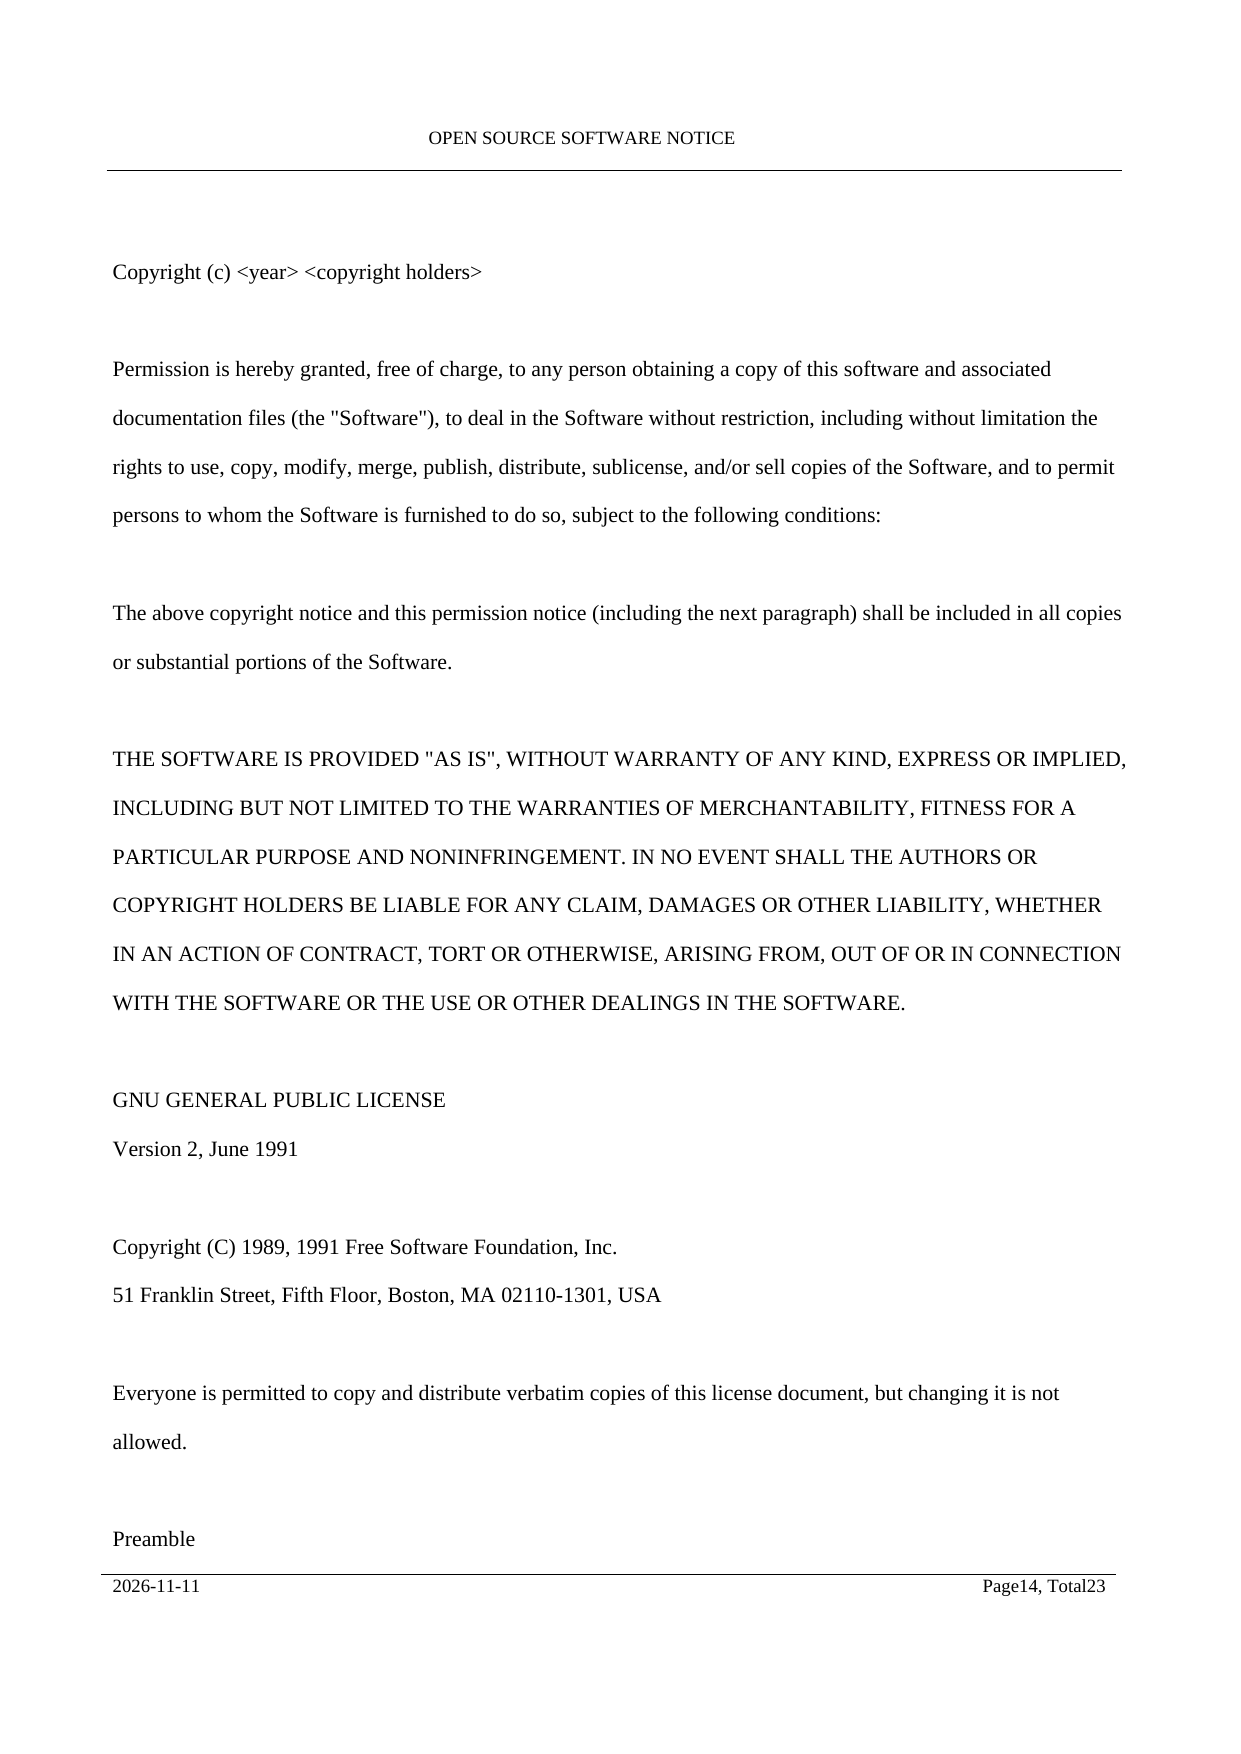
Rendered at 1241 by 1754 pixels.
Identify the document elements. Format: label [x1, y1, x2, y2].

text [112, 206, 1128, 1555]
